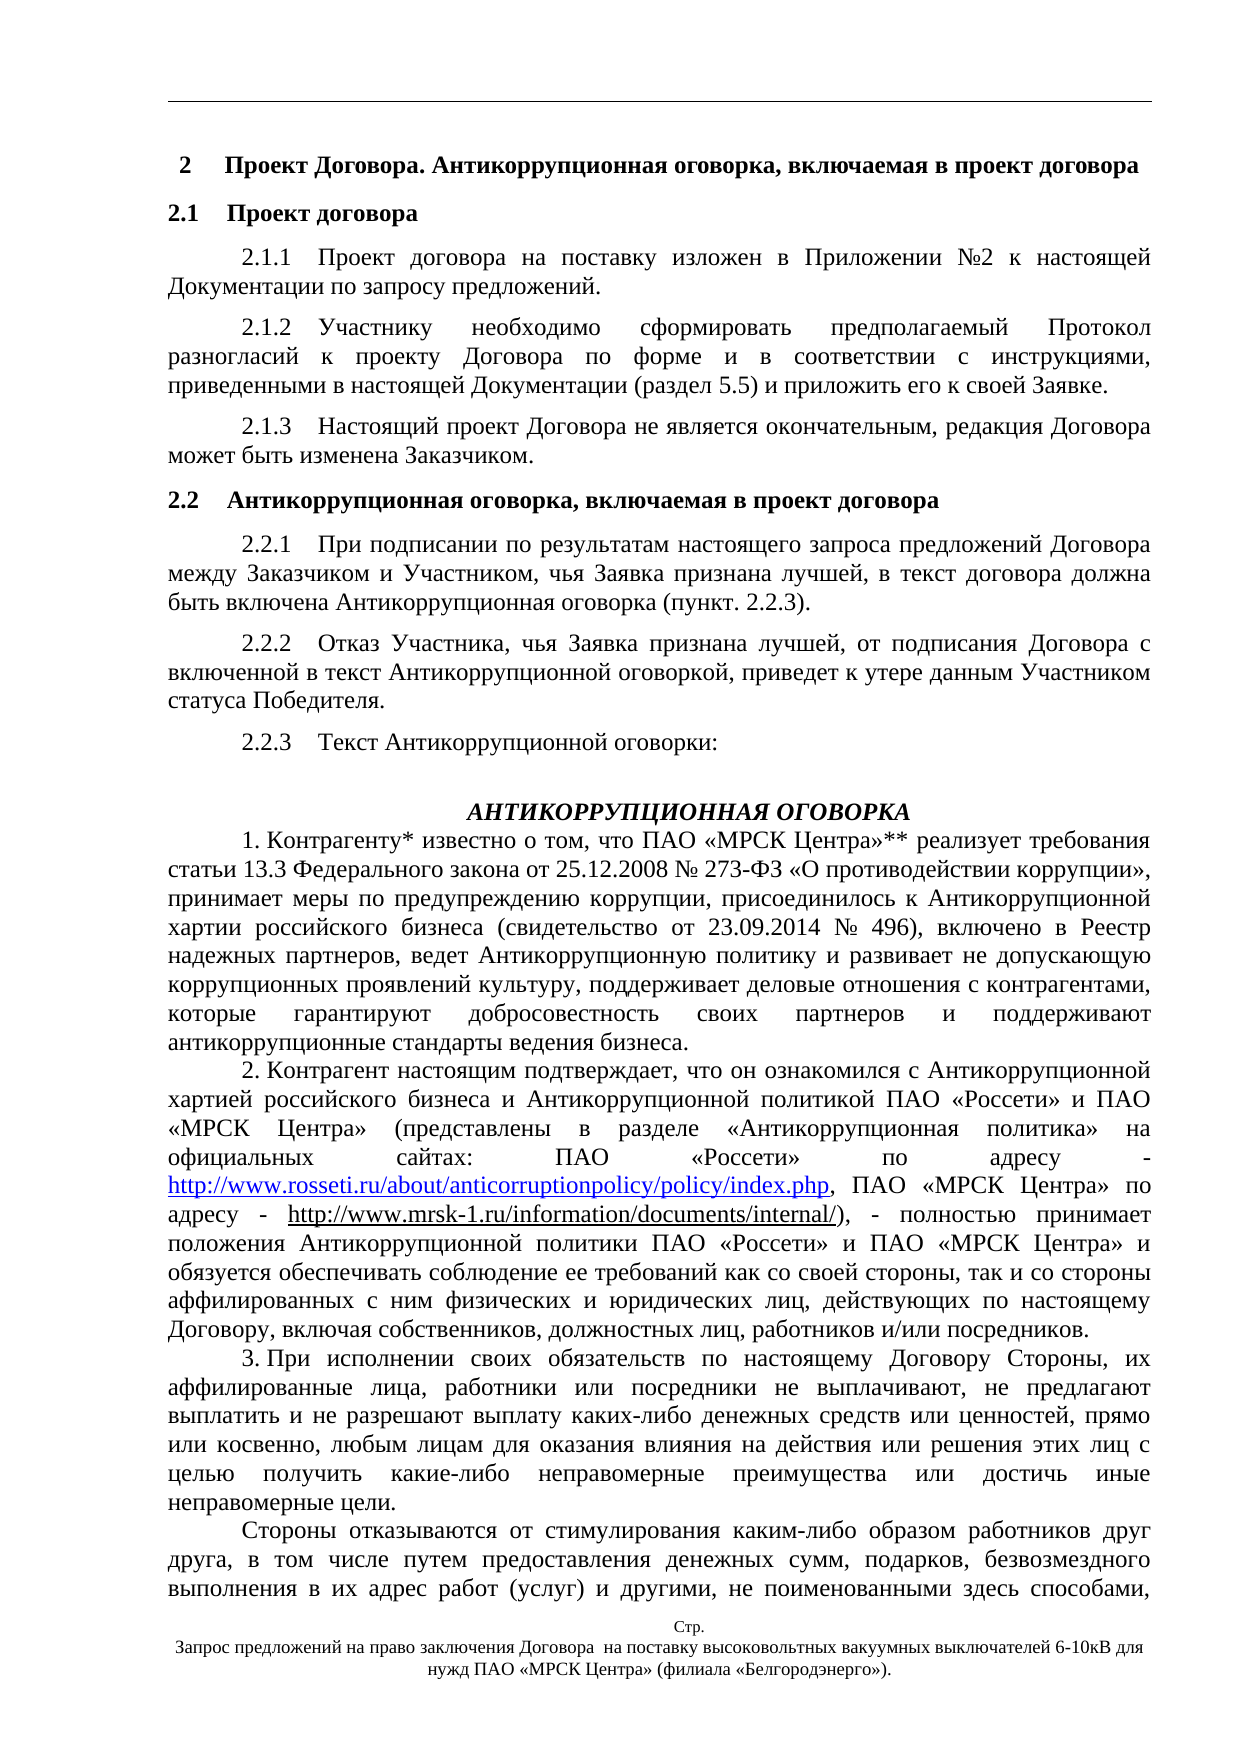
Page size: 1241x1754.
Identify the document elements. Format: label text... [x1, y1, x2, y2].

text 3. При исполнении своих обязательств по настоящему Договору Стороны, их аффилированные лица, работники или посредники не выплачивают, не предлагают выплатить и не разрешают выплату каких-либо денежных средств или ценностей, прямо или косвенно, любым лицам для оказания влияния на действия или решения этих лиц с целью получить какие-либо неправомерные преимущества или достичь иные неправомерные цели. [168, 1343, 1152, 1516]
subtitle Текст Антикоррупционной оговорки: [168, 727, 1152, 756]
text АНТИКОРРУПЦИОННАЯ ОГОВОРКА [168, 797, 1152, 826]
subtitle Настоящий проект Договора не является окончательным, редакция Договора может быть изменена Заказчиком. [168, 411, 1152, 468]
subtitle При подписании по результатам настоящего запроса предложений Договора между Заказчиком и Участником, чья Заявка признана лучшей, в текст договора должна быть включена Антикоррупционная оговорка (пункт. 2.2.3). [168, 529, 1152, 616]
subtitle Проект договора [168, 198, 1152, 227]
subtitle Проект договора на поставку изложен в Приложении №2 к настоящей Документации по запросу предложений. [168, 242, 1152, 300]
subtitle Проект Договора. Антикоррупционная оговорка, включаемая в проект договора [166, 150, 1152, 179]
subtitle Участнику необходимо сформировать предполагаемый Протокол разногласий к проекту Договора по форме и в соответствии с инструкциями, приведенными в настоящей Документации (раздел 5.5) и приложить его к своей Заявке. [168, 312, 1152, 398]
text 1. Контрагенту* известно о том, что ПАО «МРСК Центра»** реализует требования статьи 13.3 Федерального закона от 25.12.2008 № 273-ФЗ «О противодействии коррупции», принимает меры по предупреждению коррупции, присоединилось к Антикоррупционной хартии российского бизнеса (свидетельство от 23.09.2014 № 496), включено в Реестр надежных партнеров, ведет Антикоррупционную политику и развивает не допускающую коррупционных проявлений культуру, поддерживает деловые отношения с контрагентами, которые гарантируют добросовестность своих партнеров и поддерживают антикоррупционные стандарты ведения бизнеса. [168, 826, 1152, 1056]
subtitle Отказ Участника, чья Заявка признана лучшей, от подписания Договора с включенной в текст Антикоррупционной оговоркой, приведет к утере данным Участником статуса Победителя. [168, 628, 1152, 714]
subtitle Антикоррупционная оговорка, включаемая в проект договора [168, 485, 1152, 514]
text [168, 1516, 1152, 1602]
text 2. Контрагент настоящим подтверждает, что он ознакомился с Антикоррупционной хартией российского бизнеса и Антикоррупционной политикой ПАО «Россети» и ПАО «МРСК Центра» (представлены в разделе «Антикоррупционная политика» на официальных сайтах: ПАО «Россети» по адресу - http://www.rosseti.ru/about/anticorruptionpolicy/policy/index.php, ПАО «МРСК Центра» по адресу - http://www.mrsk-1.ru/information/documents/internal/), - полностью принимает положения Антикоррупционной политики ПАО «Россети» и ПАО «МРСК Центра» и обязуется обеспечивать соблюдение ее требований как со своей стороны, так и со стороны аффилированных с ним физических и юридических лиц, действующих по настоящему Договору, включая собственников, должностных лиц, работников и/или посредников. [168, 1056, 1152, 1343]
